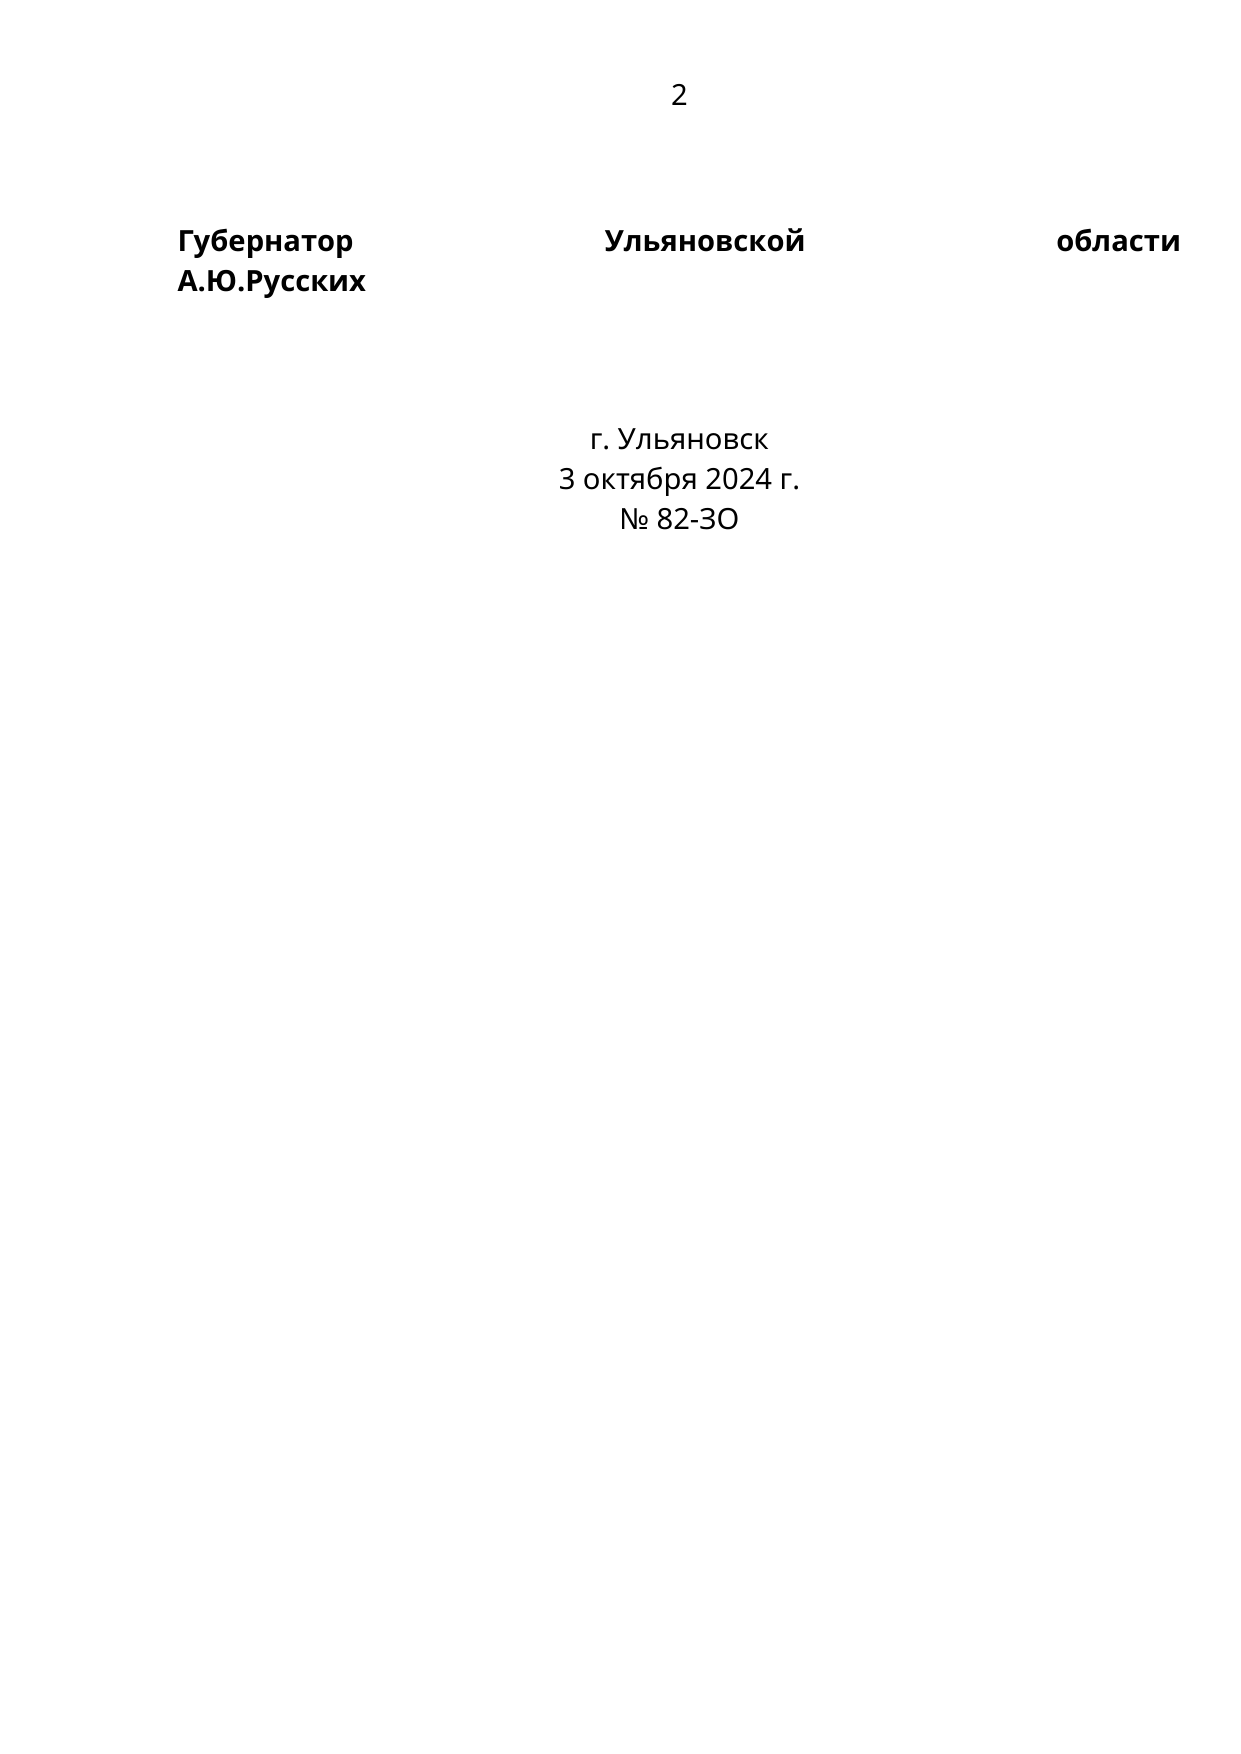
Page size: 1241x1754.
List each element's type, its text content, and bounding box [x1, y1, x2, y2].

text г. Ульяновск [177, 419, 1181, 458]
text 3 октября 2024 г. [177, 458, 1181, 498]
text № 82-ЗО [177, 498, 1181, 538]
text Губернатор Ульяновской области А.Ю.Русских [177, 220, 1181, 299]
